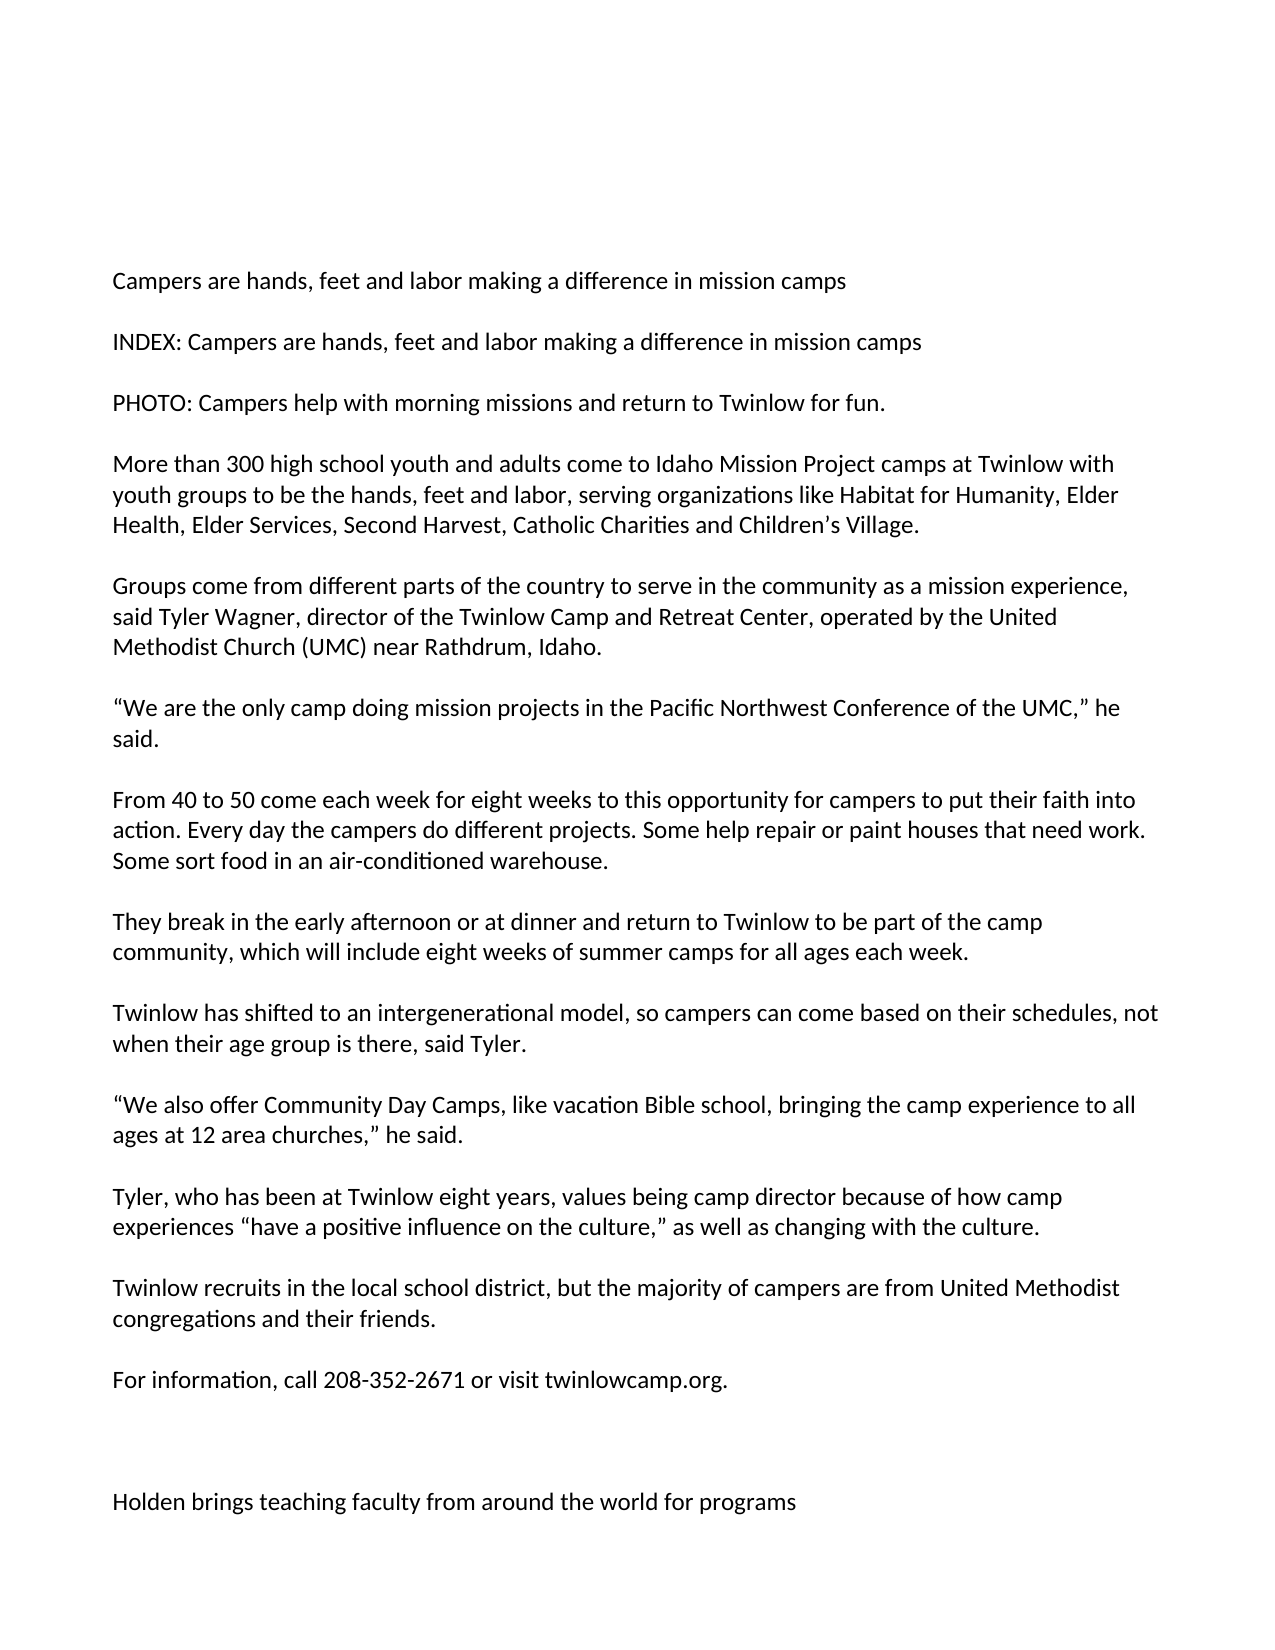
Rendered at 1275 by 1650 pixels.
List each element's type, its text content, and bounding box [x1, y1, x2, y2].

text Groups come from different parts of the country to serve in the community as a mission experience, said Tyler Wagner, director of the Twinlow Camp and Retreat Center, operated by the United Methodist Church (UMC) near Rathdrum, Idaho. [112, 570, 1162, 662]
text They break in the early afternoon or at dinner and return to Twinlow to be part of the camp community, which will include eight weeks of summer camps for all ages each week. [112, 906, 1162, 967]
text “We also offer Community Day Camps, like vacation Bible school, bringing the camp experience to all ages at 12 area churches,” he said. [112, 1089, 1162, 1150]
text “We are the only camp doing mission projects in the Pacific Northwest Conference of the UMC,” he said. [112, 692, 1162, 753]
text Twinlow has shifted to an intergenerational model, so campers can come based on their schedules, not when their age group is there, said Tyler. [112, 998, 1162, 1059]
text INDEX: Campers are hands, feet and labor making a difference in mission camps [112, 326, 1162, 357]
text PHOTO: Campers help with morning missions and return to Twinlow for fun. [112, 387, 1162, 418]
text Holden brings teaching faculty from around the world for programs [112, 1486, 1162, 1516]
text More than 300 high school youth and adults come to Idaho Mission Project camps at Twinlow with youth groups to be the hands, feet and labor, serving organizations like Habitat for Humanity, Elder Health, Elder Services, Second Harvest, Catholic Charities and Children’s Village. [112, 448, 1162, 540]
text Tyler, who has been at Twinlow eight years, values being camp director because of how camp experiences “have a positive influence on the culture,” as well as changing with the culture. [112, 1181, 1162, 1242]
text Campers are hands, feet and labor making a difference in mission camps [112, 265, 1162, 296]
text For information, call 208-352-2671 or visit twinlowcamp.org. [112, 1364, 1162, 1394]
text Twinlow recruits in the local school district, but the majority of campers are from United Methodist congregations and their friends. [112, 1272, 1162, 1333]
text From 40 to 50 come each week for eight weeks to this opportunity for campers to put their faith into action. Every day the campers do different projects. Some help repair or paint houses that need work. Some sort food in an air-conditioned warehouse. [112, 784, 1162, 876]
